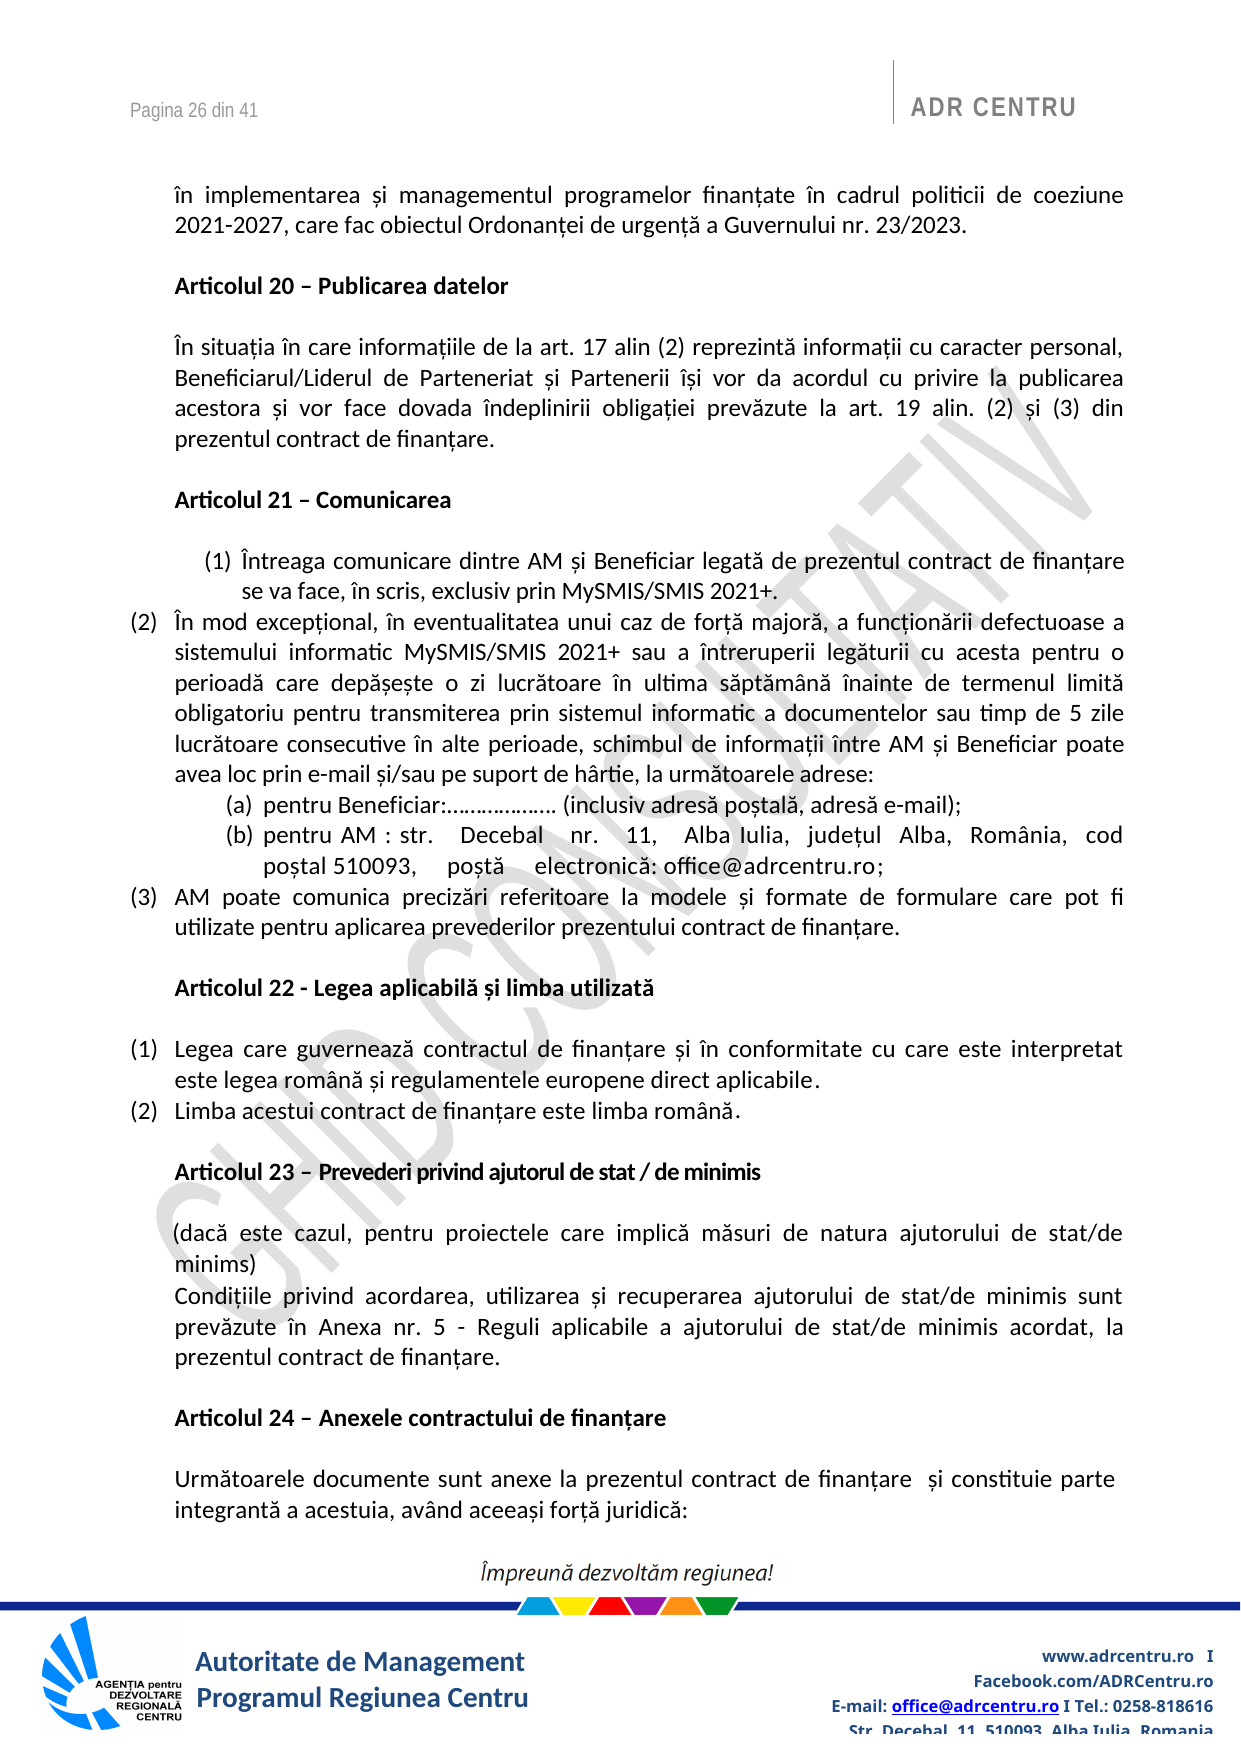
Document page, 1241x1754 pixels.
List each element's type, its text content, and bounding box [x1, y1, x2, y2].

text (dacă este cazul, pentru proiectele care implică măsuri de natura ajutorului de stat/de minims) [172, 1218, 1125, 1279]
list Limba acestui contract de finanțare este limba română. [130, 1094, 1125, 1126]
text Articolul 24 – Anexele contractului de finanțare [174, 1402, 1125, 1433]
picture [0, 1597, 526, 1615]
picture [467, 1559, 786, 1586]
text Articolul 20 – Publicarea datelor [174, 270, 1125, 301]
picture [42, 1616, 182, 1730]
list pentru Beneficiar:………………. (inclusiv adresă poștală, adresă e-mail); [225, 789, 1125, 820]
text Articolul 22 - Legea aplicabilă și limba utilizată [174, 972, 1125, 1003]
list Întreaga comunicare dintre AM și Beneficiar legată de prezentul contract de finanțare se va face, în scris, exclusiv prin MySMIS/SMIS 2021+. [204, 545, 1125, 606]
text Articolul 21 – Comunicarea [174, 484, 1125, 514]
text Următoarele documente sunt anexe la prezentul contract de finanțare și constituie parte integrantă a acestuia, având aceeași forță juridică: [174, 1463, 1117, 1524]
picture [550, 1597, 1241, 1615]
text Articolul 23 – Prevederi privind ajutorul de stat / de minimis [174, 1157, 1125, 1187]
list pentru AM : str. Decebal nr. 11, Alba Iulia, județul Alba, România, cod poștal 510093, poștă electronică: office@adrcentru.ro; [225, 820, 1125, 881]
text Condițiile privind acordarea, utilizarea și recuperarea ajutorului de stat/de minimis sunt prevăzute în Anexa nr. 5 - Reguli aplicabile a ajutorului de stat/de minimis acordat, la prezentul contract de finanțare. [174, 1280, 1125, 1372]
list Legea care guvernează contractul de finanțare și în conformitate cu care este interpretat este legea română și regulamentele europene direct aplicabile. [130, 1033, 1125, 1094]
list AM poate comunica precizări referitoare la modele și formate de formulare care pot fi utilizate pentru aplicarea prevederilor prezentului contract de finanțare. [130, 881, 1125, 942]
list În mod excepțional, în eventualitatea unui caz de forță majoră, a funcționării defectuoase a sistemului informatic MySMIS/SMIS 2021+ sau a întreruperii legăturii cu acesta pentru o perioadă care depășește o zi lucrătoare în ultima săptămână înainte de termenul limită obligatoriu pentru transmiterea prin sistemul informatic a documentelor sau timp de 5 zile lucrătoare consecutive în alte perioade, schimbul de informații între AM și Beneficiar poate avea loc prin e-mail și/sau pe suport de hârtie, la următoarele adrese: [130, 606, 1125, 789]
text În situația în care informațiile de la art. 17 alin (2) reprezintă informații cu caracter personal, Beneficiarul/Liderul de Parteneriat și Partenerii își vor da acordul cu privire la publicarea acestora și vor face dovada îndeplinirii obligației prevăzute la art. 19 alin. (2) și (3) din prezentul contract de finanțare. [174, 331, 1125, 453]
